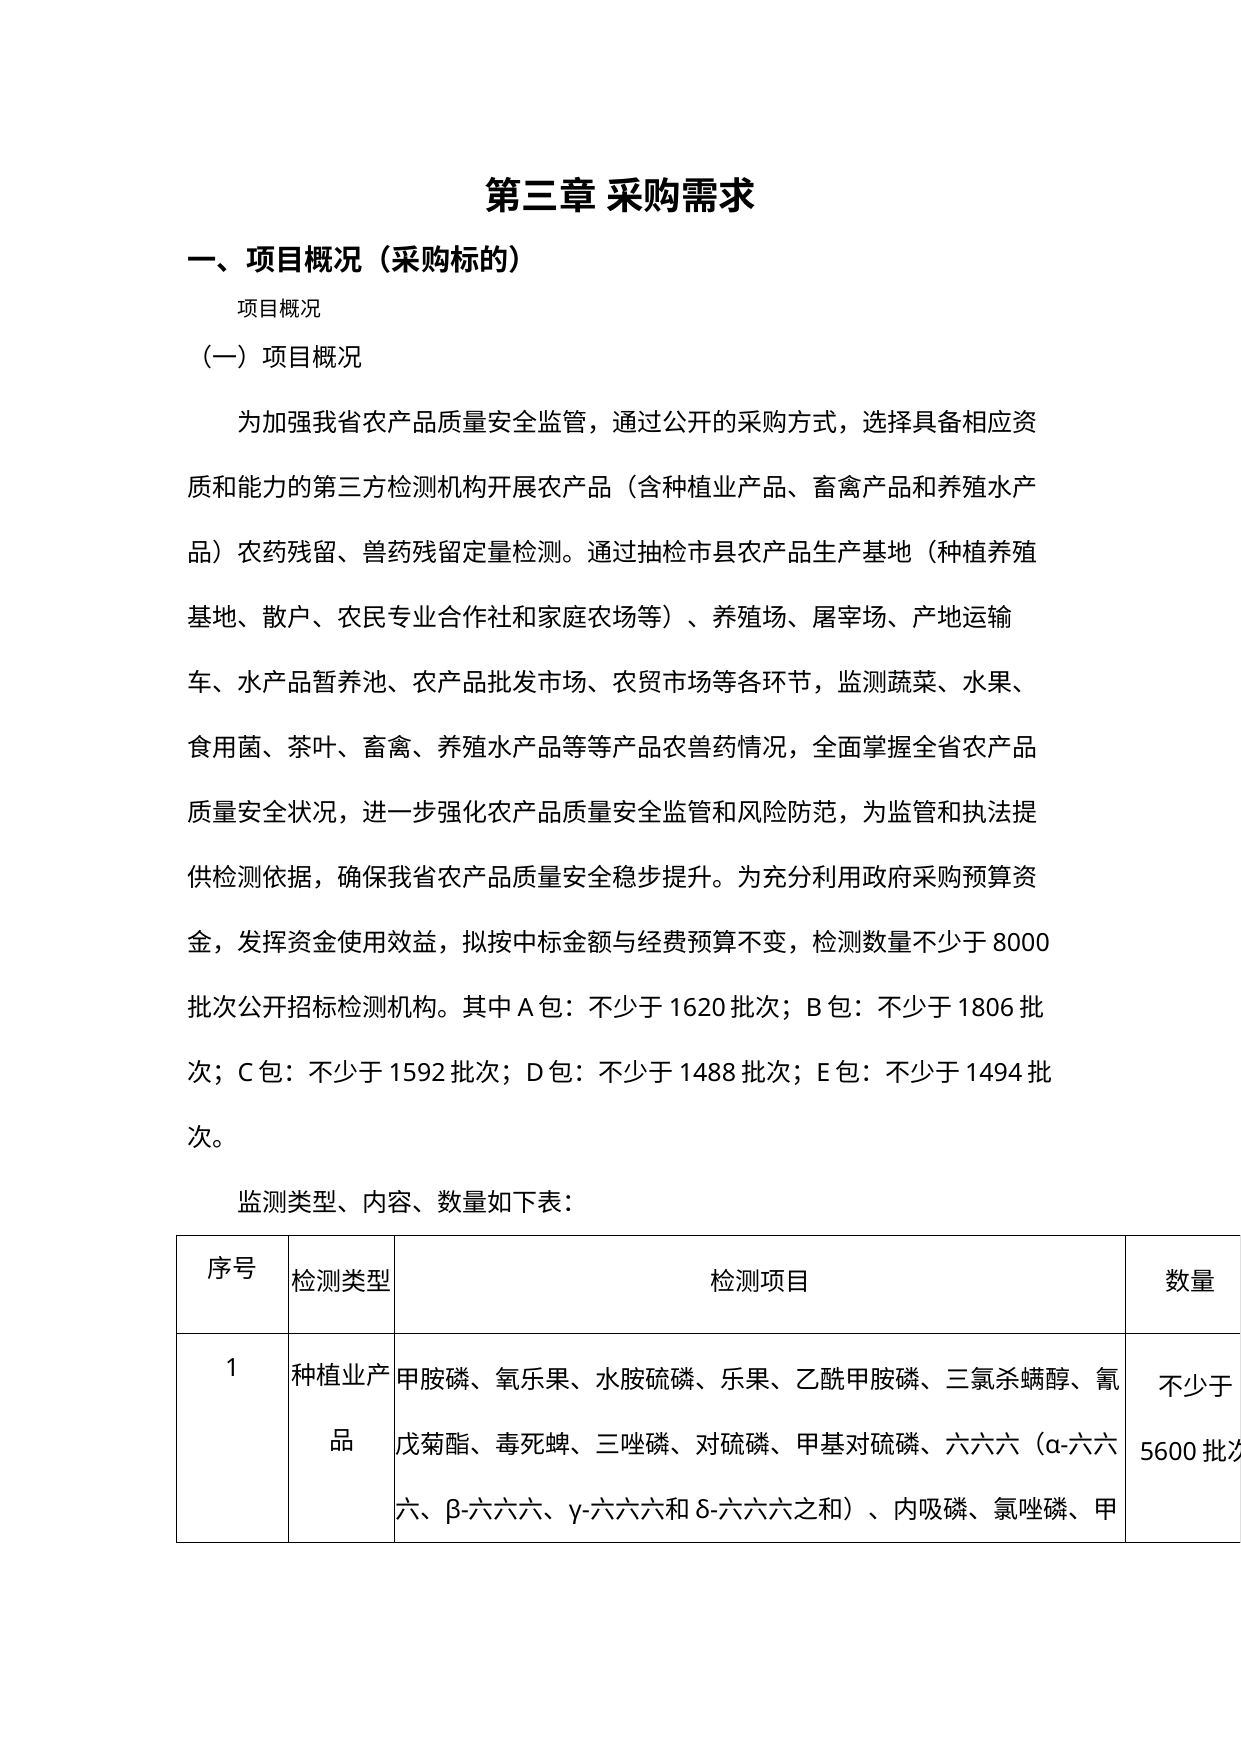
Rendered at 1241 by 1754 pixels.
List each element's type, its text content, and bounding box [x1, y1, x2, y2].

table_header 数量 [1126, 1236, 1240, 1333]
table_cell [395, 1334, 1125, 1542]
text 一、项目概况（采购标的） [187, 227, 1053, 292]
table_header 检测项目 [395, 1236, 1125, 1333]
text 第三章 采购需求 [187, 162, 1053, 227]
table_header 检测类型 [289, 1236, 394, 1333]
text （一）项目概况 [187, 324, 1053, 389]
text 为加强我省农产品质量安全监管，通过公开的采购方式，选择具备相应资质和能力的第三方检测机构开展农产品（含种植业产品、畜禽产品和养殖水产品）农药残留、兽药残留定量检测。通过抽检市县农产品生产基地（种植养殖基地、散户、农民专业合作社和家庭农场等）、养殖场、屠宰场、产地运输车、水产品暂养池、农产品批发市场、农贸市场等各环节，监测蔬菜、水果、食用菌、茶叶、畜禽、养殖水产品等等产品农兽药情况，全面掌握全省农产品质量安全状况，进一步强化农产品质量安全监管和风险防范，为监管和执法提供检测依据，确保我省农产品质量安全稳步提升。为充分利用政府采购预算资金，发挥资金使用效益，拟按中标金额与经费预算不变，检测数量不少于8000批次公开招标检测机构。其中A包：不少于1620批次；B包：不少于1806批次；C包：不少于1592批次；D包：不少于1488批次；E包：不少于1494批次。 [187, 389, 1053, 1169]
table_cell 不少于5600批次 [1126, 1334, 1240, 1542]
table_cell 1 [177, 1334, 288, 1542]
table_cell 种植业产品 [289, 1334, 394, 1542]
text 监测类型、内容、数量如下表： [187, 1169, 1053, 1234]
table_header 序号 [177, 1236, 288, 1333]
text 项目概况 [187, 292, 1053, 324]
